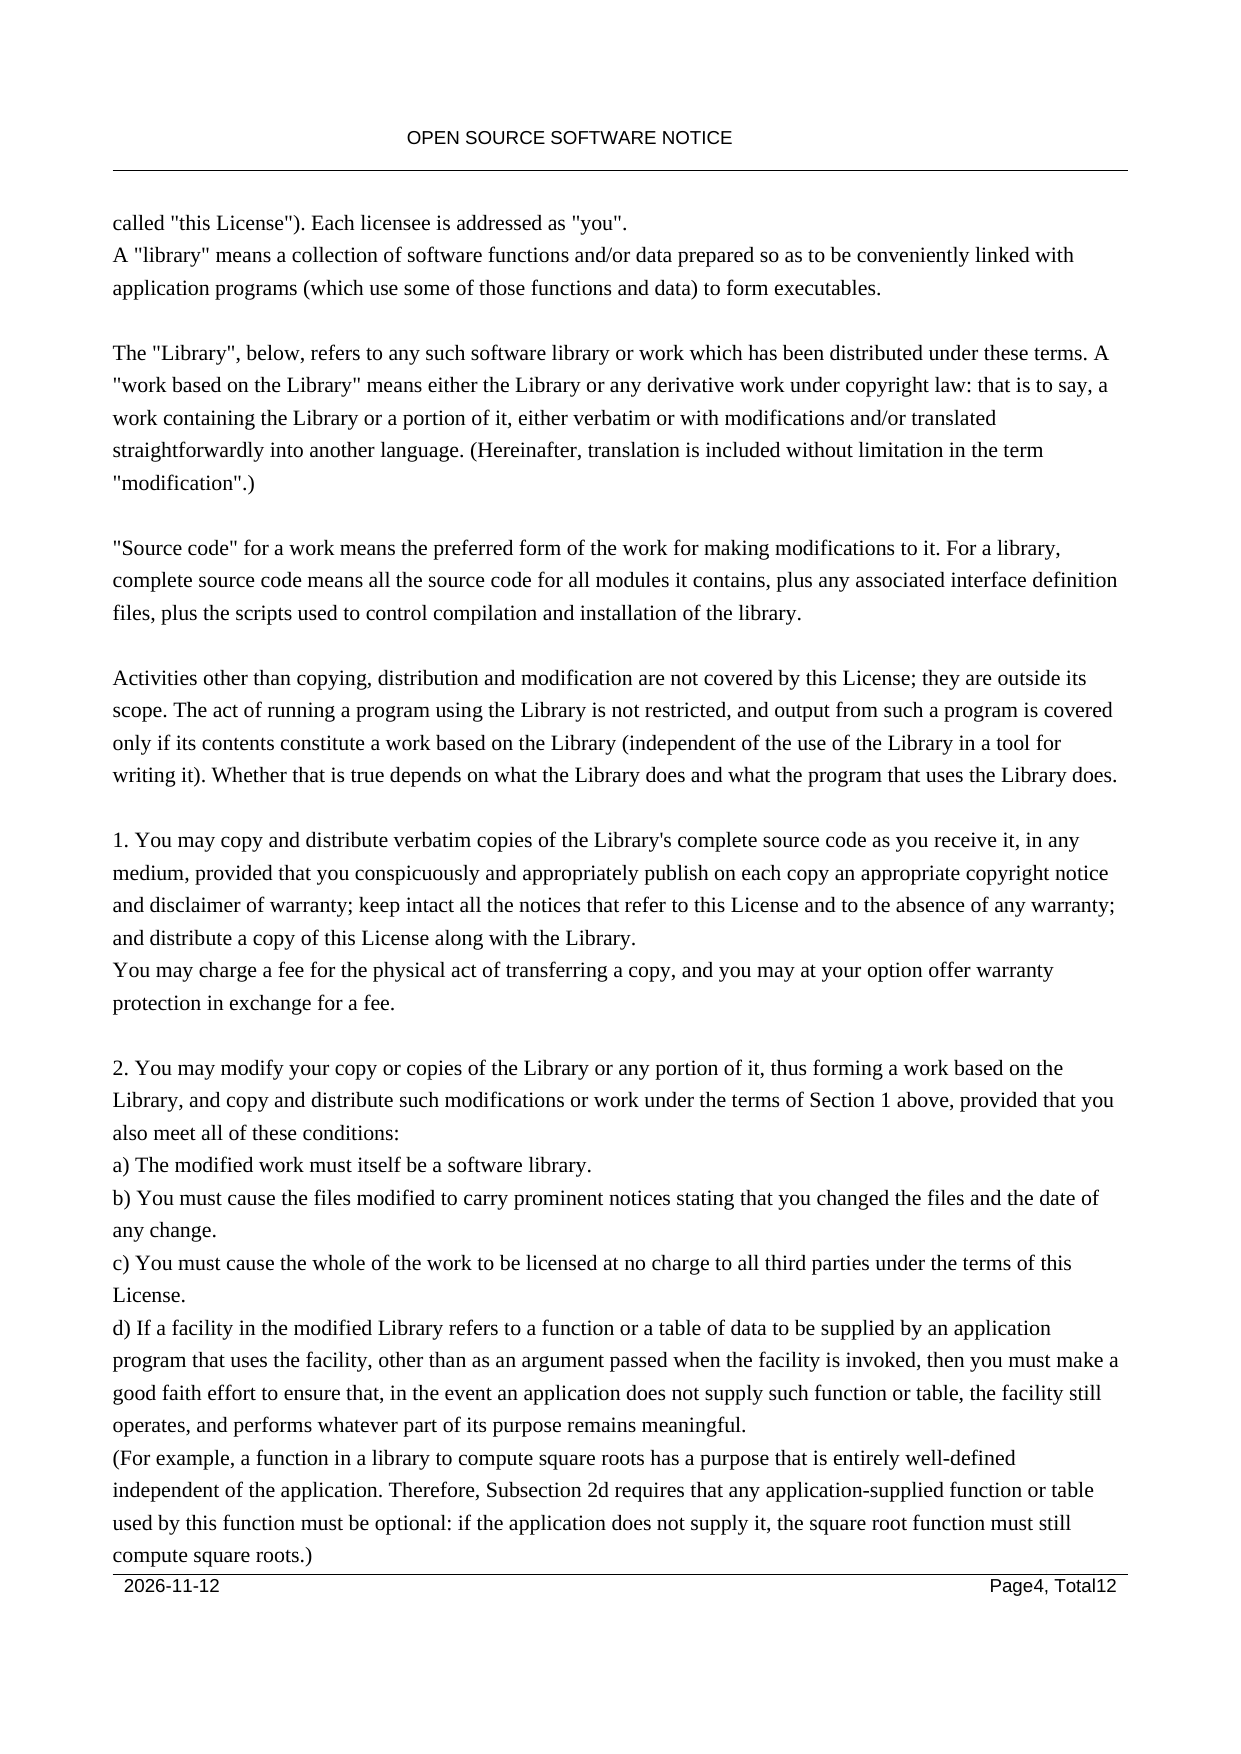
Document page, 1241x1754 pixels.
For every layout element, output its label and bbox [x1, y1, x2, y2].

text [112, 206, 1128, 1571]
